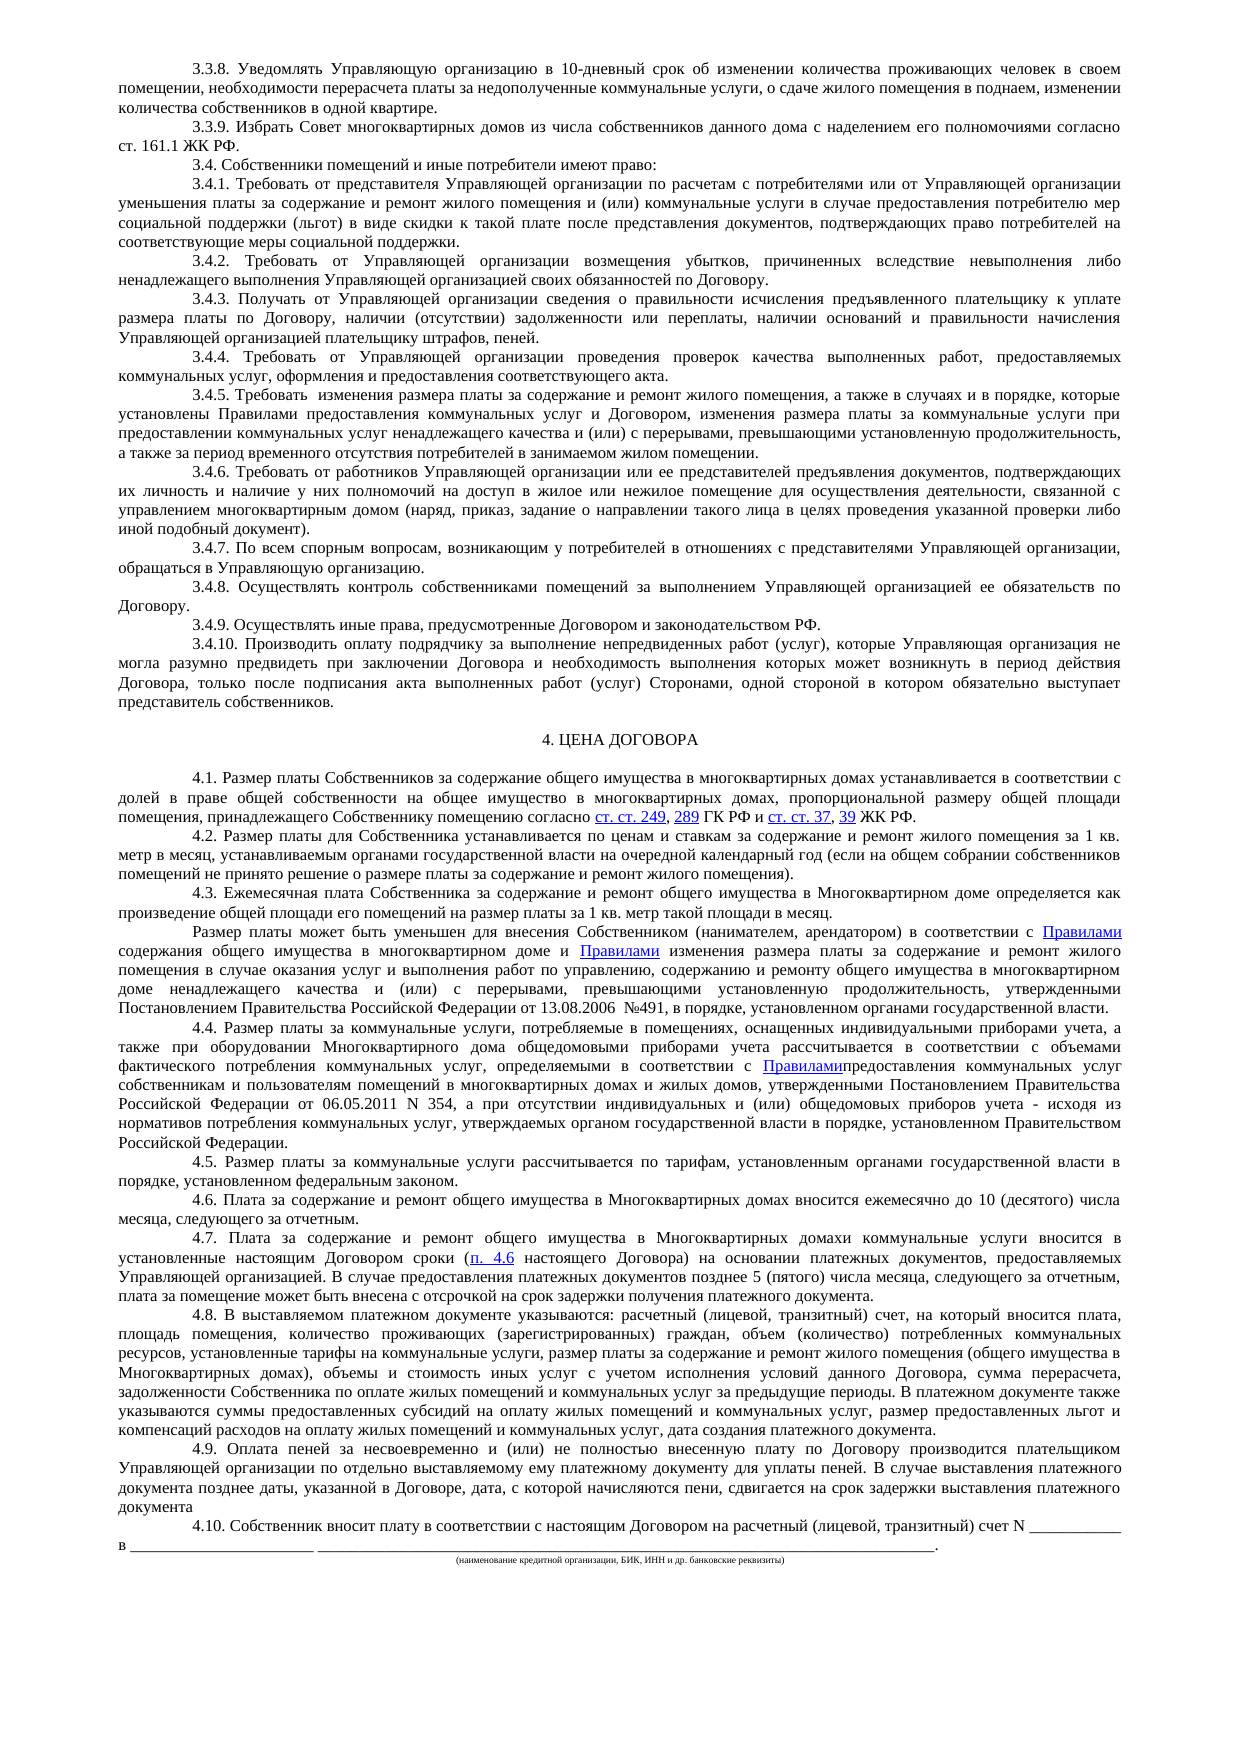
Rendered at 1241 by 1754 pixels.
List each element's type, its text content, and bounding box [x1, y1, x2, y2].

text Размер платы может быть уменьшен для внесения Собственником (нанимателем, арендатором) в соответствии с Правилами содержания общего имущества в многоквартирном доме и Правилами изменения размера платы за содержание и ремонт жилого помещения в случае оказания услуг и выполнения работ по управлению, содержанию и ремонту общего имущества в многоквартирном доме ненадлежащего качества и (или) с перерывами, превышающими установленную продолжительность, утвержденными Постановлением Правительства Российской Федерации от 13.08.2006 №491, в порядке, установленном органами государственной власти. [118, 922, 1122, 1017]
text 4.8. В выставляемом платежном документе указываются: расчетный (лицевой, транзитный) счет, на который вносится плата, площадь помещения, количество проживающих (зарегистрированных) граждан, объем (количество) потребленных коммунальных ресурсов, установленные тарифы на коммунальные услуги, размер платы за содержание и ремонт жилого помещения (общего имущества в Многоквартирных домах), объемы и стоимость иных услуг с учетом исполнения условий данного Договора, сумма перерасчета, задолженности Собственника по оплате жилых помещений и коммунальных услуг за предыдущие периоды. В платежном документе также указываются суммы предоставленных субсидий на оплату жилых помещений и коммунальных услуг, размер предоставленных льгот и компенсаций расходов на оплату жилых помещений и коммунальных услуг, дата создания платежного документа. [118, 1305, 1122, 1439]
text 3.4.10. Производить оплату подрядчику за выполнение непредвиденных работ (услуг), которые Управляющая организация не могла разумно предвидеть при заключении Договора и необходимость выполнения которых может возникнуть в период действия Договора, только после подписания акта выполненных работ (услуг) Сторонами, одной стороной в котором обязательно выступает представитель собственников. [118, 634, 1122, 711]
text 3.4.1. Требовать от представителя Управляющей организации по расчетам с потребителями или от Управляющей организации уменьшения платы за содержание и ремонт жилого помещения и (или) коммунальные услуги в случае предоставления потребителю мер социальной поддержки (льгот) в виде скидки к такой плате после представления документов, подтверждающих право потребителей на соответствующие меры социальной поддержки. [118, 174, 1122, 251]
text 3.4.7. По всем спорным вопросам, возникающим у потребителей в отношениях с представителями Управляющей организации, обращаться в Управляющую организацию. [118, 538, 1122, 577]
text 3.4.6. Требовать от работников Управляющей организации или ее представителей предъявления документов, подтверждающих их личность и наличие у них полномочий на доступ в жилое или нежилое помещение для осуществления деятельности, связанной с управлением многоквартирным домом (наряд, приказ, задание о направлении такого лица в целях проведения указанной проверки либо иной подобный документ). [118, 462, 1122, 538]
text 4.3. Ежемесячная плата Собственника за содержание и ремонт общего имущества в Многоквартирном доме определяется как произведение общей площади его помещений на размер платы за 1 кв. метр такой площади в месяц. [118, 883, 1122, 922]
text 4.7. Плата за содержание и ремонт общего имущества в Многоквартирных домахи коммунальные услуги вносится в установленные настоящим Договором сроки (п. 4.6 настоящего Договора) на основании платежных документов, предоставляемых Управляющей организацией. В случае предоставления платежных документов позднее 5 (пятого) числа месяца, следующего за отчетным, плата за помещение может быть внесена с отсрочкой на срок задержки получения платежного документа. [118, 1228, 1122, 1305]
text 4.2. Размер платы для Собственника устанавливается по ценам и ставкам за содержание и ремонт жилого помещения за 1 кв. метр в месяц, устанавливаемым органами государственной власти на очередной календарный год (если на общем собрании собственников помещений не принято решение о размере платы за содержание и ремонт жилого помещения). [118, 826, 1122, 883]
text 4. Цена договора [118, 730, 1122, 749]
text 3.4.3. Получать от Управляющей организации сведения о правильности исчисления предъявленного плательщику к уплате размера платы по Договору, наличии (отсутствии) задолженности или переплаты, наличии оснований и правильности начисления Управляющей организацией плательщику штрафов, пеней. [118, 289, 1122, 347]
text 3.4.2. Требовать от Управляющей организации возмещения убытков, причиненных вследствие невыполнения либо ненадлежащего выполнения Управляющей организацией своих обязанностей по Договору. [118, 251, 1122, 289]
text 4.4. Размер платы за коммунальные услуги, потребляемые в помещениях, оснащенных индивидуальными приборами учета, а также при оборудовании Многоквартирного дома общедомовыми приборами учета рассчитывается в соответствии с объемами фактического потребления коммунальных услуг, определяемыми в соответствии с Правиламипредоставления коммунальных услуг собственникам и пользователям помещений в многоквартирных домах и жилых домов, утвержденными Постановлением Правительства Российской Федерации от 06.05.2011 N 354, а при отсутствии индивидуальных и (или) общедомовых приборов учета - исходя из нормативов потребления коммунальных услуг, утверждаемых органом государственной власти в порядке, установленном Правительством Российской Федерации. [118, 1017, 1122, 1152]
text 4.1. Размер платы Собственников за содержание общего имущества в многоквартирных домах устанавливается в соответствии с долей в праве общей собственности на общее имущество в многоквартирных домах, пропорциональной размеру общей площади помещения, принадлежащего Собственнику помещению согласно ст. ст. 249, 289 ГК РФ и ст. ст. 37, 39 ЖК РФ. [118, 768, 1122, 826]
text 3.4.9. Осуществлять иные права, предусмотренные Договором и законодательством РФ. [118, 615, 1122, 634]
text 4.6. Плата за содержание и ремонт общего имущества в Многоквартирных домах вносится ежемесячно до 10 (десятого) числа месяца, следующего за отчетным. [118, 1190, 1122, 1228]
text 3.4.5. Требовать изменения размера платы за содержание и ремонт жилого помещения, а также в случаях и в порядке, которые установлены Правилами предоставления коммунальных услуг и Договором, изменения размера платы за коммунальные услуги при предоставлении коммунальных услуг ненадлежащего качества и (или) с перерывами, превышающими установленную продолжительность, а также за период временного отсутствия потребителей в занимаемом жилом помещении. [118, 385, 1122, 462]
text (наименование кредитной организации, БИК, ИНН и др. банковские реквизиты) [118, 1554, 1122, 1573]
text 3.4. Собственники помещений и иные потребители имеют право: [118, 155, 1122, 174]
text 3.4.8. Осуществлять контроль собственниками помещений за выполнением Управляющей организацией ее обязательств по Договору. [118, 577, 1122, 615]
text 3.4.4. Требовать от Управляющей организации проведения проверок качества выполненных работ, предоставляемых коммунальных услуг, оформления и предоставления соответствующего акта. [118, 347, 1122, 385]
text 4.9. Оплата пеней за несвоевременно и (или) не полностью внесенную плату по Договору производится плательщиком Управляющей организации по отдельно выставляемому ему платежному документу для уплаты пеней. В случае выставления платежного документа позднее даты, указанной в Договоре, дата, с которой начисляются пени, сдвигается на срок задержки выставления платежного документа [118, 1439, 1122, 1516]
text 4.5. Размер платы за коммунальные услуги рассчитывается по тарифам, установленным органами государственной власти в порядке, установленном федеральным законом. [118, 1152, 1122, 1190]
text 3.3.9. Избрать Совет многоквартирных домов из числа собственников данного дома с наделением его полномочиями согласно ст. 161.1 ЖК РФ. [118, 117, 1122, 155]
text 4.10. Собственник вносит плату в соответствии с настоящим Договором на расчетный (лицевой, транзитный) счет N ___________ в ______________________ __________________________________________________________________________. [118, 1516, 1122, 1554]
text 3.3.8. Уведомлять Управляющую организацию в 10-дневный срок об изменении количества проживающих человек в своем помещении, необходимости перерасчета платы за недополученные коммунальные услуги, о сдаче жилого помещения в поднаем, изменении количества собственников в одной квартире. [118, 59, 1122, 117]
